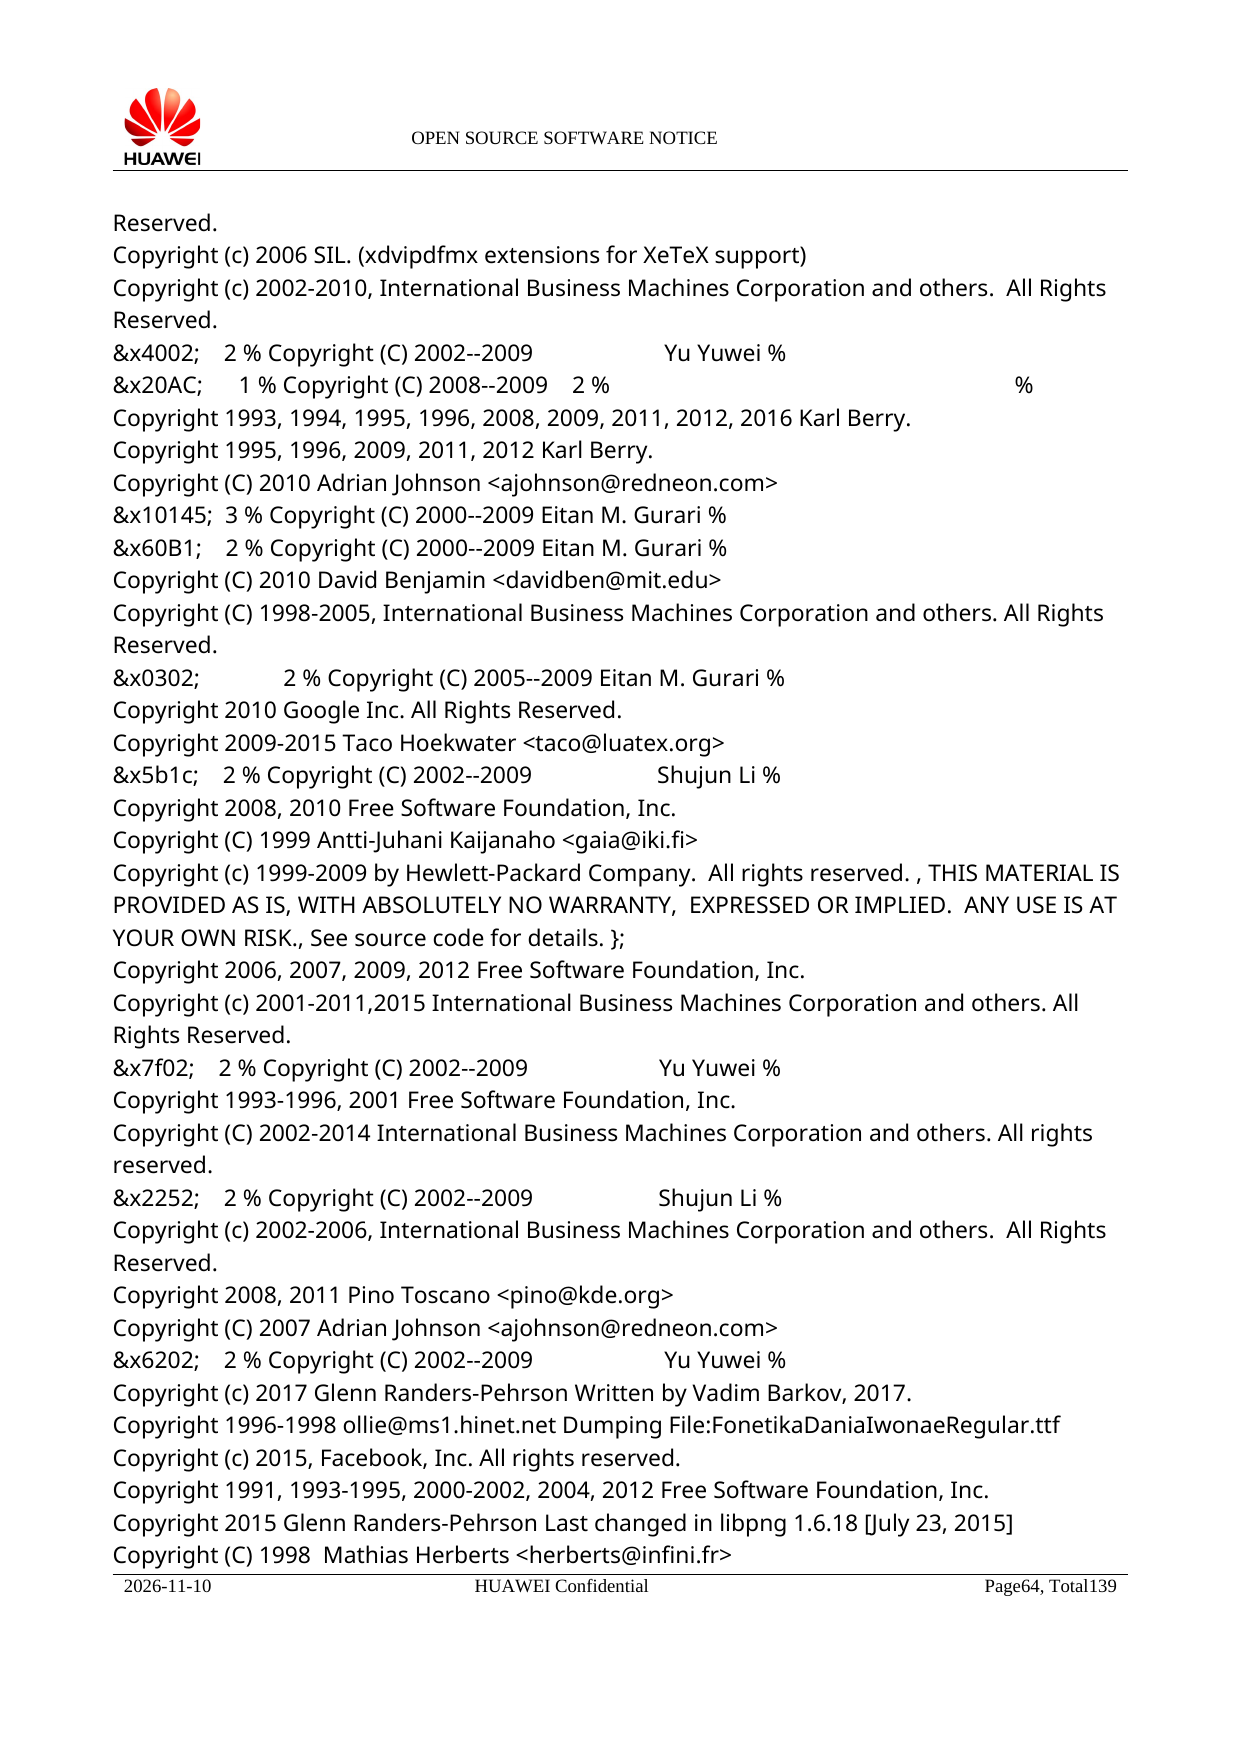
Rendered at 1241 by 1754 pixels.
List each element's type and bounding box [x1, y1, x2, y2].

picture [124, 88, 201, 165]
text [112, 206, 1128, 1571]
